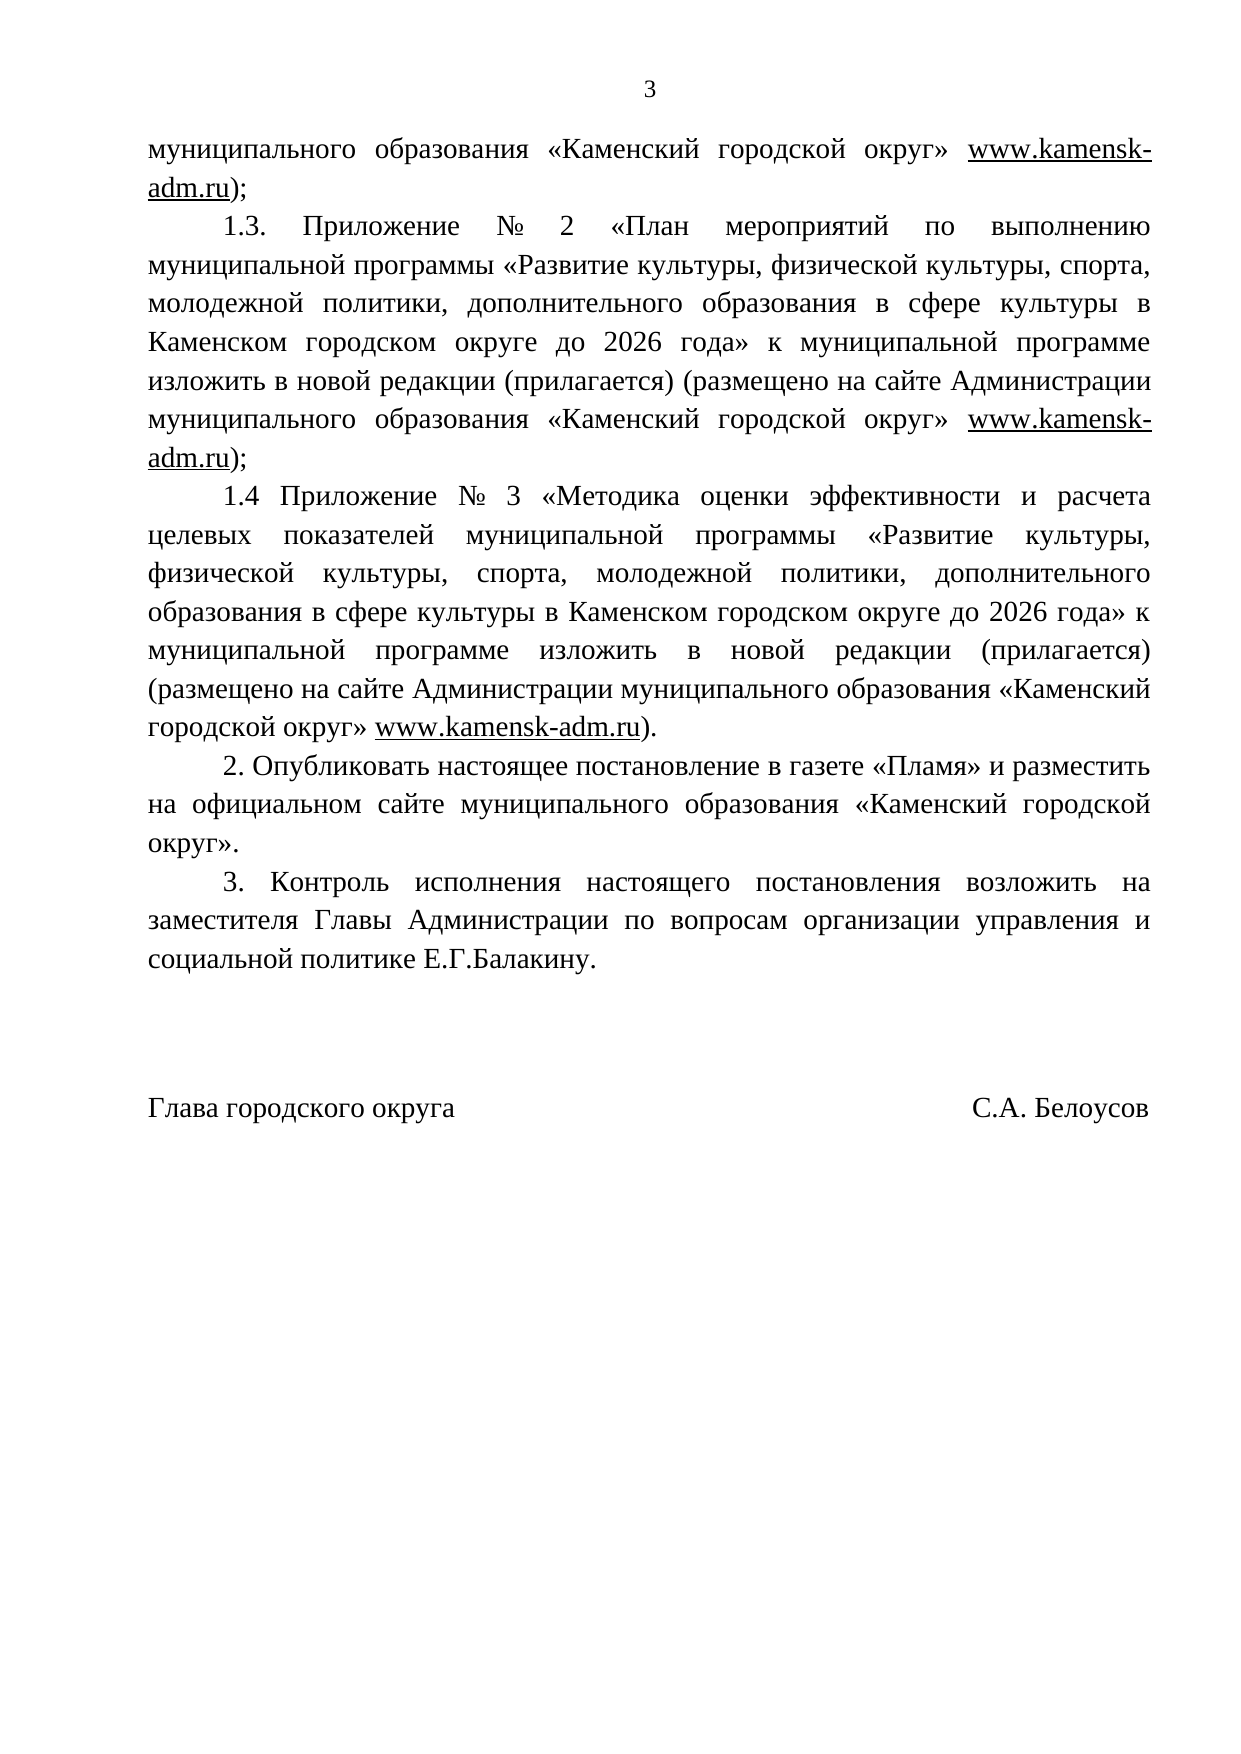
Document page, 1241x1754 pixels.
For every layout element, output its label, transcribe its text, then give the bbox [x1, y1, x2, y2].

text 3. Контроль исполнения настоящего постановления возложить на заместителя Главы Администрации по вопросам организации управления и социальной политике Е.Г.Балакину. [148, 864, 1152, 974]
text 1.4 Приложение № 3 «Методика оценки эффективности и расчета целевых показателей муниципальной программы «Развитие культуры, физической культуры, спорта, молодежной политики, дополнительного образования в сфере культуры в Каменском городском округе до 2026 года» к муниципальной программе изложить в новой редакции (прилагается) (размещено на сайте Администрации муниципального образования «Каменский городской округ» www.kamensk-adm.ru). [148, 478, 1152, 743]
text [148, 131, 1152, 203]
text Глава городского округа С.А. Белоусов [148, 1090, 1152, 1123]
text 2. Опубликовать настоящее постановление в газете «Пламя» и разместить на официальном сайте муниципального образования «Каменский городской округ». [148, 748, 1152, 859]
text 1.3. Приложение № 2 «План мероприятий по выполнению муниципальной программы «Развитие культуры, физической культуры, спорта, молодежной политики, дополнительного образования в сфере культуры в Каменском городском округе до 2026 года» к муниципальной программе изложить в новой редакции (прилагается) (размещено на сайте Администрации муниципального образования «Каменский городской округ» www.kamensk-adm.ru); [148, 208, 1152, 473]
